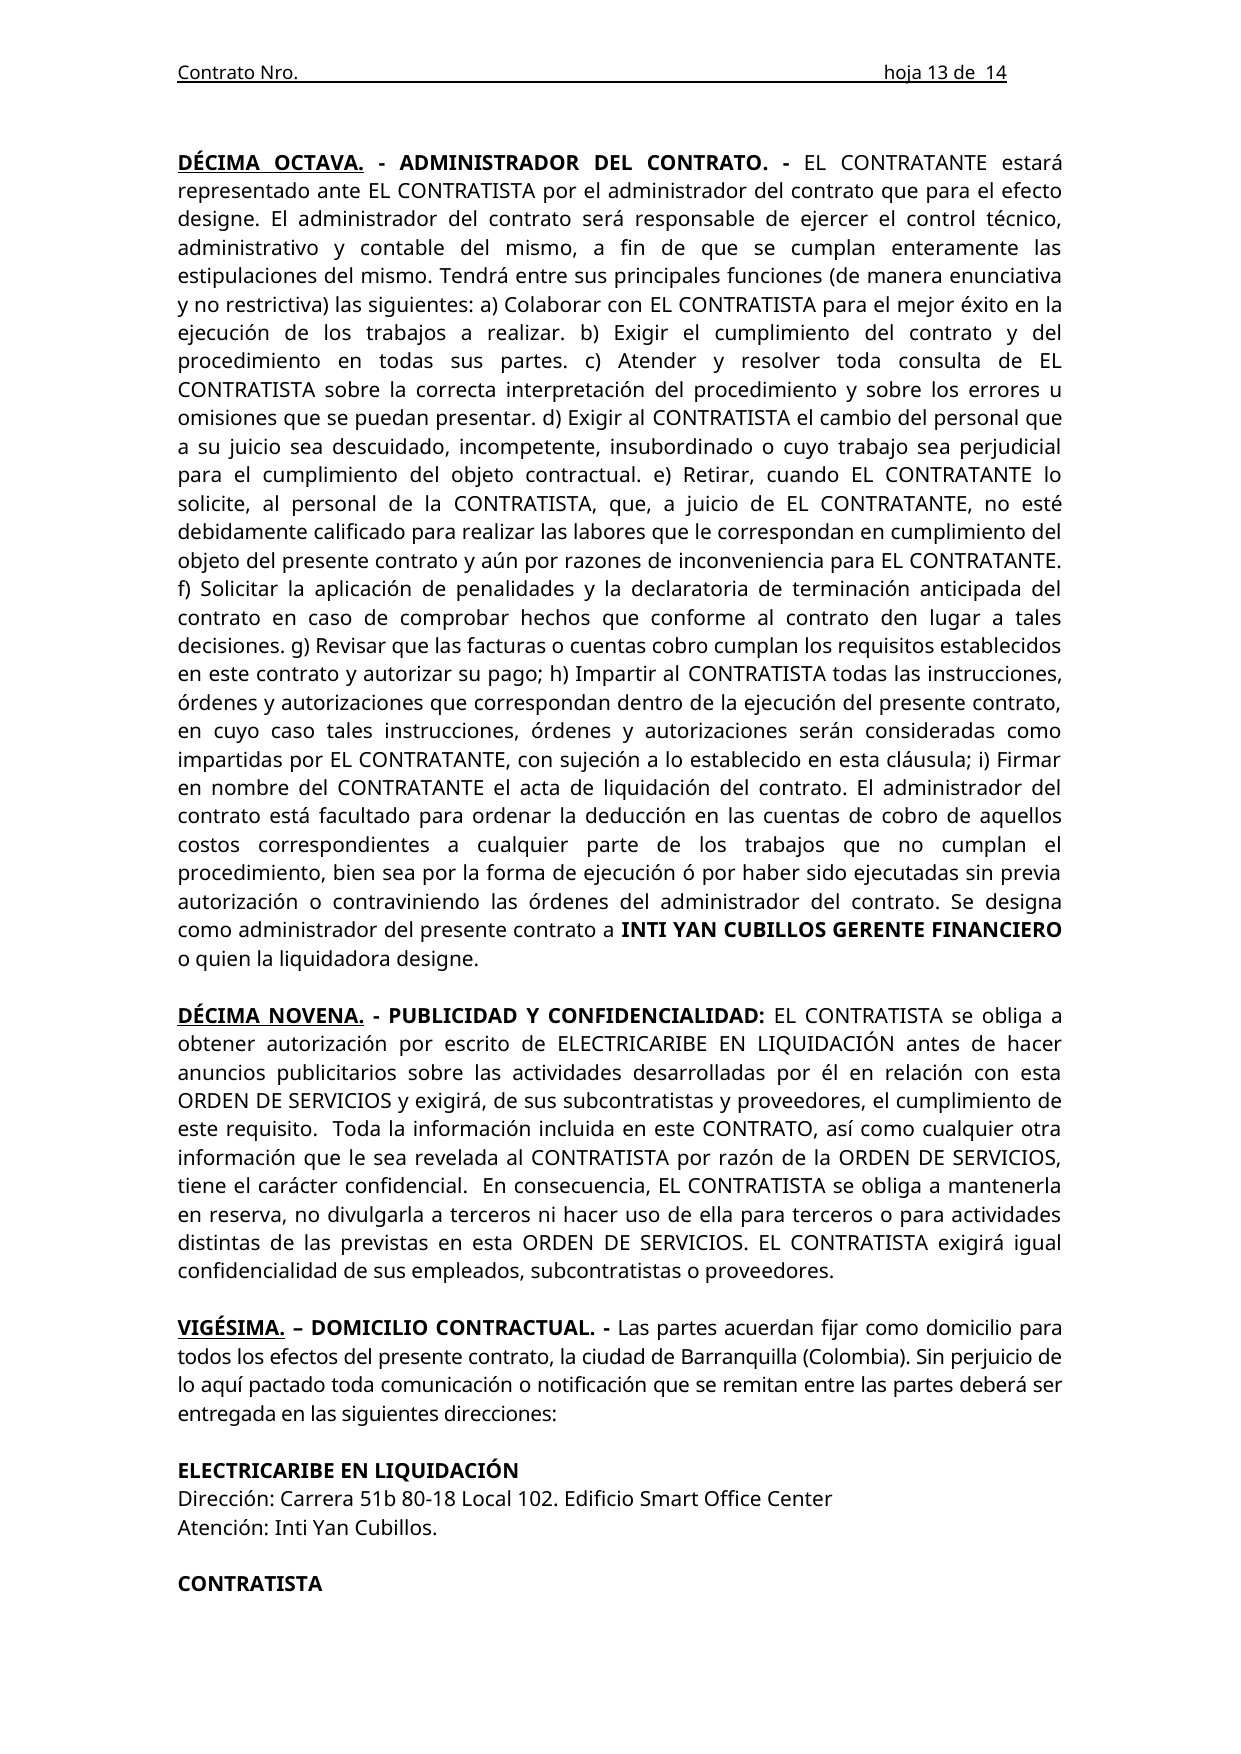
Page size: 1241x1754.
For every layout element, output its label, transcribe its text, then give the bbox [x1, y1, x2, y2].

text CONTRATISTA [177, 1569, 1063, 1598]
text Atención: Inti Yan Cubillos. [177, 1513, 1063, 1541]
text Dirección: Carrera 51b 80-18 Local 102. Edificio Smart Office Center [177, 1484, 1063, 1513]
text DÉCIMA NOVENA. - PUBLICIDAD Y CONFIDENCIALIDAD: EL CONTRATISTA se obliga a obtener autorización por escrito de ELECTRICARIBE EN LIQUIDACIÓN antes de hacer anuncios publicitarios sobre las actividades desarrolladas por él en relación con esta ORDEN DE SERVICIOS y exigirá, de sus subcontratistas y proveedores, el cumplimiento de este requisito. Toda la información incluida en este CONTRATO, así como cualquier otra información que le sea revelada al CONTRATISTA por razón de la ORDEN DE SERVICIOS, tiene el carácter confidencial. En consecuencia, EL CONTRATISTA se obliga a mantenerla en reserva, no divulgarla a terceros ni hacer uso de ella para terceros o para actividades distintas de las previstas en esta ORDEN DE SERVICIOS. EL CONTRATISTA exigirá igual confidencialidad de sus empleados, subcontratistas o proveedores. [177, 1001, 1063, 1285]
text DÉCIMA OCTAVA. - ADMINISTRADOR DEL CONTRATO. - EL CONTRATANTE estará representado ante EL CONTRATISTA por el administrador del contrato que para el efecto designe. El administrador del contrato será responsable de ejercer el control técnico, administrativo y contable del mismo, a fin de que se cumplan enteramente las estipulaciones del mismo. Tendrá entre sus principales funciones (de manera enunciativa y no restrictiva) las siguientes: a) Colaborar con EL CONTRATISTA para el mejor éxito en la ejecución de los trabajos a realizar. b) Exigir el cumplimiento del contrato y del procedimiento en todas sus partes. c) Atender y resolver toda consulta de EL CONTRATISTA sobre la correcta interpretación del procedimiento y sobre los errores u omisiones que se puedan presentar. d) Exigir al CONTRATISTA el cambio del personal que a su juicio sea descuidado, incompetente, insubordinado o cuyo trabajo sea perjudicial para el cumplimiento del objeto contractual. e) Retirar, cuando EL CONTRATANTE lo solicite, al personal de la CONTRATISTA, que, a juicio de EL CONTRATANTE, no esté debidamente calificado para realizar las labores que le correspondan en cumplimiento del objeto del presente contrato y aún por razones de inconveniencia para EL CONTRATANTE. f) Solicitar la aplicación de penalidades y la declaratoria de terminación anticipada del contrato en caso de comprobar hechos que conforme al contrato den lugar a tales decisiones. g) Revisar que las facturas o cuentas cobro cumplan los requisitos establecidos en este contrato y autorizar su pago; h) Impartir al CONTRATISTA todas las instrucciones, órdenes y autorizaciones que correspondan dentro de la ejecución del presente contrato, en cuyo caso tales instrucciones, órdenes y autorizaciones serán consideradas como impartidas por EL CONTRATANTE, con sujeción a lo establecido en esta cláusula; i) Firmar en nombre del CONTRATANTE el acta de liquidación del contrato. El administrador del contrato está facultado para ordenar la deducción en las cuentas de cobro de aquellos costos correspondientes a cualquier parte de los trabajos que no cumplan el procedimiento, bien sea por la forma de ejecución ó por haber sido ejecutadas sin previa autorización o contraviniendo las órdenes del administrador del contrato. Se designa como administrador del presente contrato a INTI YAN CUBILLOS GERENTE FINANCIERO o quien la liquidadora designe. [177, 148, 1063, 972]
text ELECTRICARIBE EN LIQUIDACIÓN [177, 1456, 1063, 1484]
text VIGÉSIMA. – DOMICILIO CONTRACTUAL. - Las partes acuerdan fijar como domicilio para todos los efectos del presente contrato, la ciudad de Barranquilla (Colombia). Sin perjuicio de lo aquí pactado toda comunicación o notificación que se remitan entre las partes deberá ser entregada en las siguientes direcciones: [177, 1313, 1063, 1427]
